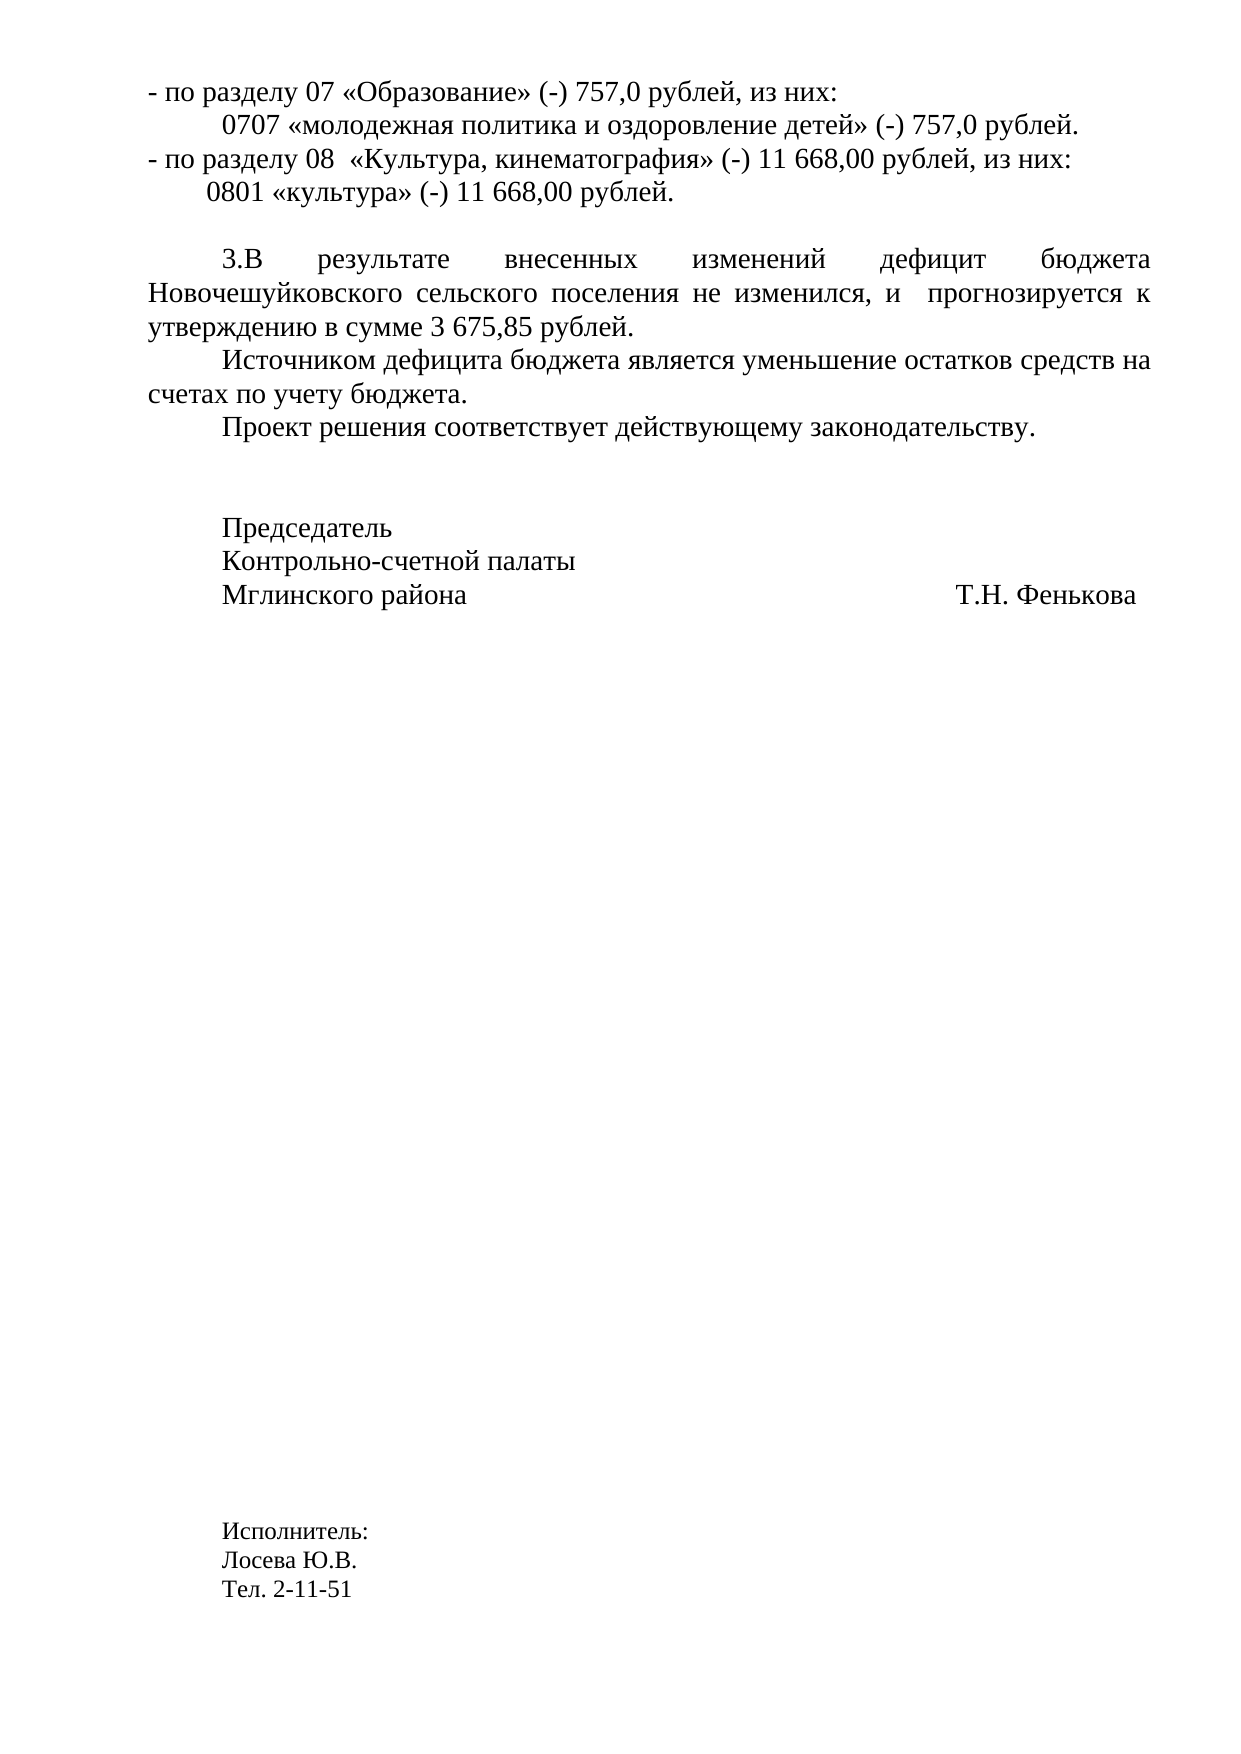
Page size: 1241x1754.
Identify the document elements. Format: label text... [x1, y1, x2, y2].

text Контрольно-счетной палаты [148, 543, 1152, 577]
text Источником дефицита бюджета является уменьшение остатков средств на счетах по учету бюджета. [148, 342, 1152, 409]
text - по разделу 08 «Культура, кинематография» (-) 11 668,00 рублей, из них: [148, 141, 1152, 174]
text Проект решения соответствует действующему законодательству. [148, 409, 1152, 443]
text Мглинского района Т.Н. Фенькова [148, 577, 1152, 611]
text 3.В результате внесенных изменений дефицит бюджета Новочешуйковского сельского поселения не изменился, и прогнозируется к утверждению в сумме 3 675,85 рублей. [148, 242, 1152, 342]
text 0801 «культура» (-) 11 668,00 рублей. [148, 174, 1152, 208]
text 0707 «молодежная политика и оздоровление детей» (-) 757,0 рублей. [148, 107, 1152, 141]
text Председатель [148, 510, 1152, 543]
text Исполнитель: [148, 1516, 1152, 1545]
text Тел. 2-11-51 [148, 1574, 1152, 1602]
text Лосева Ю.В. [148, 1545, 1152, 1574]
text - по разделу 07 «Образование» (-) 757,0 рублей, из них: [148, 74, 1152, 107]
